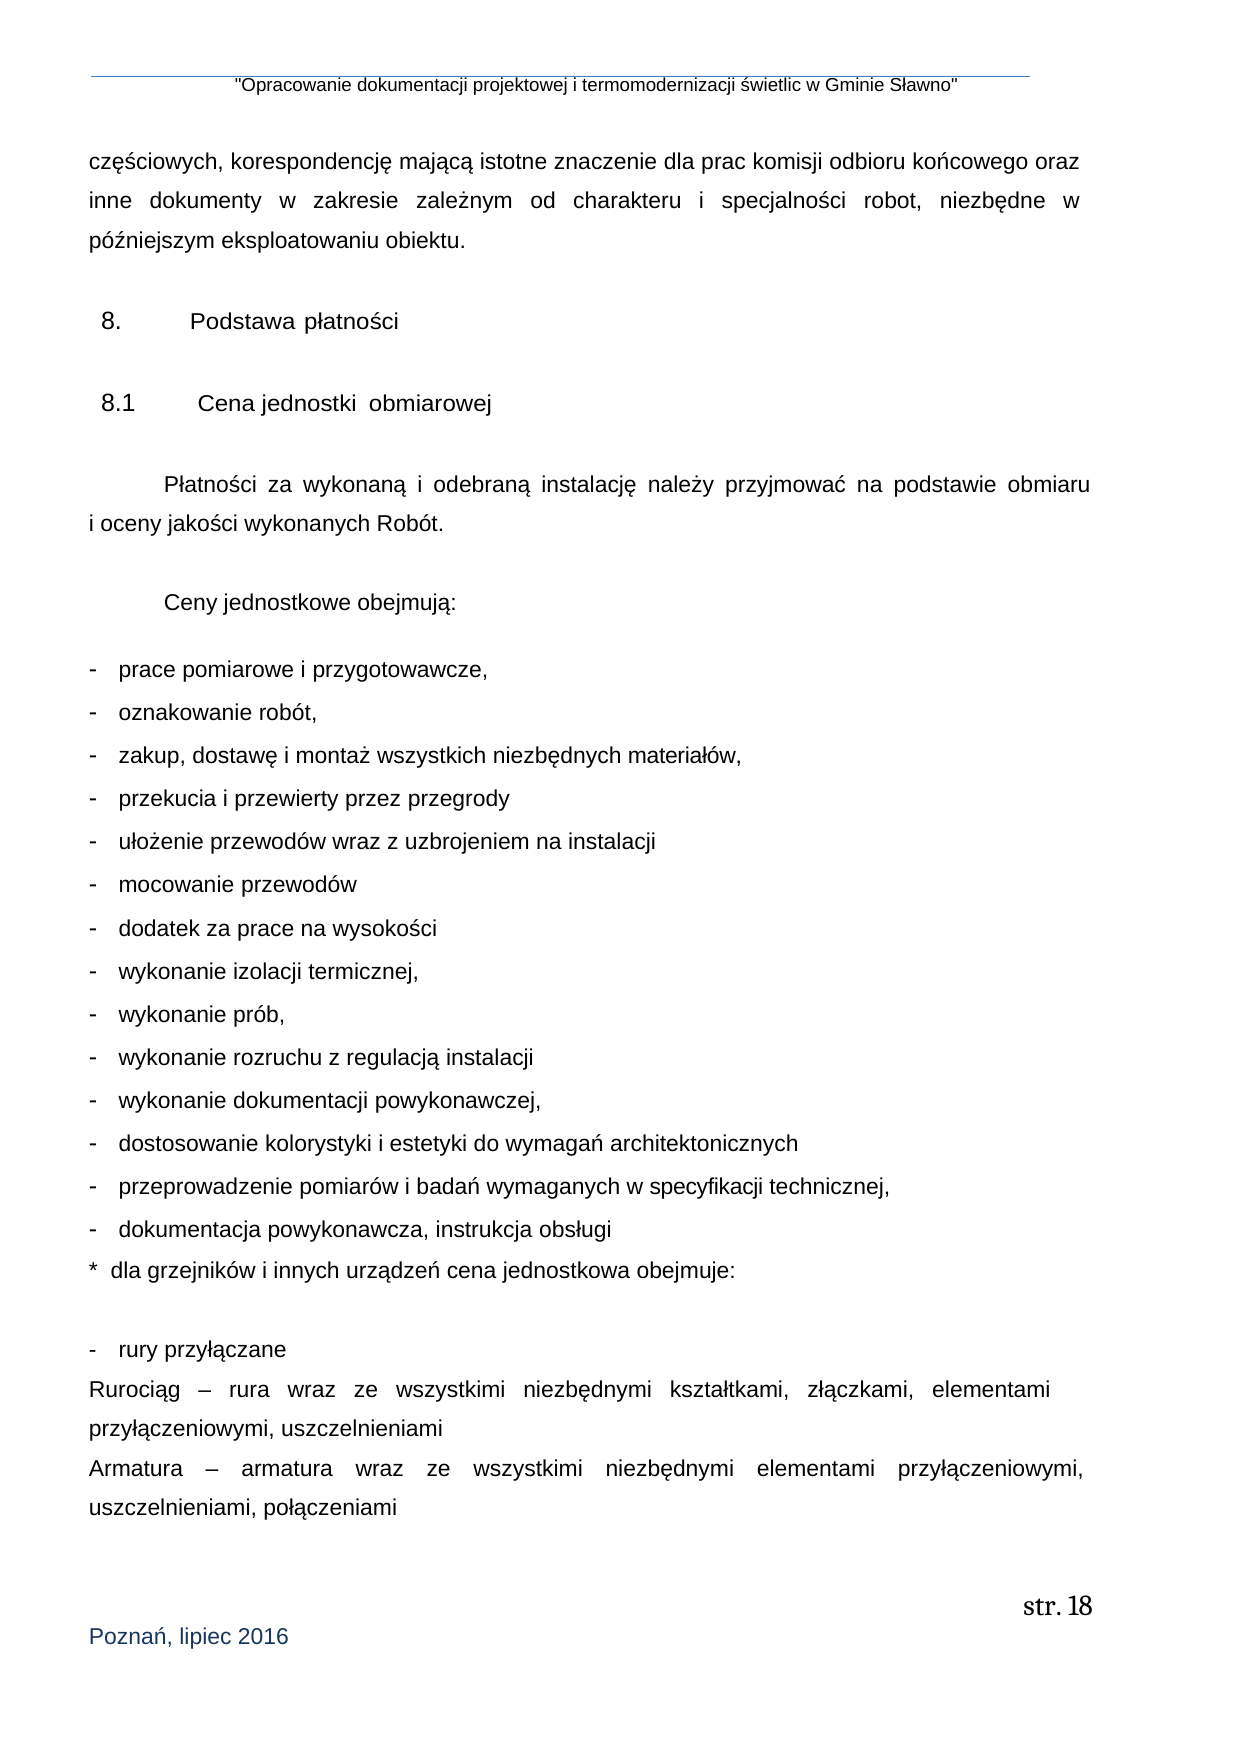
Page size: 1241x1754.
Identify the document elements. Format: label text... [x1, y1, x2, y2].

list wykonanie prób, [89, 999, 1092, 1027]
list oznakowanie robót, [89, 697, 1092, 726]
list przeprowadzenie pomiarów i badań wymaganych w specyfikacji technicznej, [89, 1171, 1080, 1200]
subtitle Cena jednostki obmiarowej [101, 388, 1092, 417]
list mocowanie przewodów [89, 869, 1092, 898]
text * dla grzejników i innych urządzeń cena jednostkowa obejmuje: [89, 1257, 1092, 1284]
text Płatności za wykonaną i odebraną instalację należy przyjmować na podstawie obmiaru i oceny jakości wykonanych Robót. [89, 471, 1091, 537]
list prace pomiarowe i przygotowawcze, [89, 654, 1092, 682]
text Rurociąg – rura wraz ze wszystkimi niezbędnymi kształtkami, złączkami, elementami przyłączeniowymi, uszczelnieniami [89, 1376, 1052, 1442]
text Armatura – armatura wraz ze wszystkimi niezbędnymi elementami przyłączeniowymi, uszczelnieniami, połączeniami [89, 1455, 1085, 1521]
text Ceny jednostkowe obejmują: [89, 589, 1092, 616]
list zakup, dostawę i montaż wszystkich niezbędnych materiałów, [89, 740, 1092, 769]
list wykonanie rozruchu z regulacją instalacji [89, 1042, 1092, 1071]
list przekucia i przewierty przez przegrody [89, 783, 1092, 812]
text - rury przyłączane [89, 1336, 1017, 1363]
subtitle Podstawa płatności [101, 306, 1092, 334]
list ułożenie przewodów wraz z uzbrojeniem na instalacji [89, 826, 1092, 855]
list wykonanie dokumentacji powykonawczej, [89, 1085, 1092, 1114]
list dodatek za prace na wysokości [89, 912, 1092, 941]
list dostosowanie kolorystyki i estetyki do wymagań architektonicznych [89, 1128, 1092, 1157]
list dokumentacja powykonawcza, instrukcja obsługi [89, 1214, 1092, 1243]
list wykonanie izolacji termicznej, [89, 956, 1092, 984]
